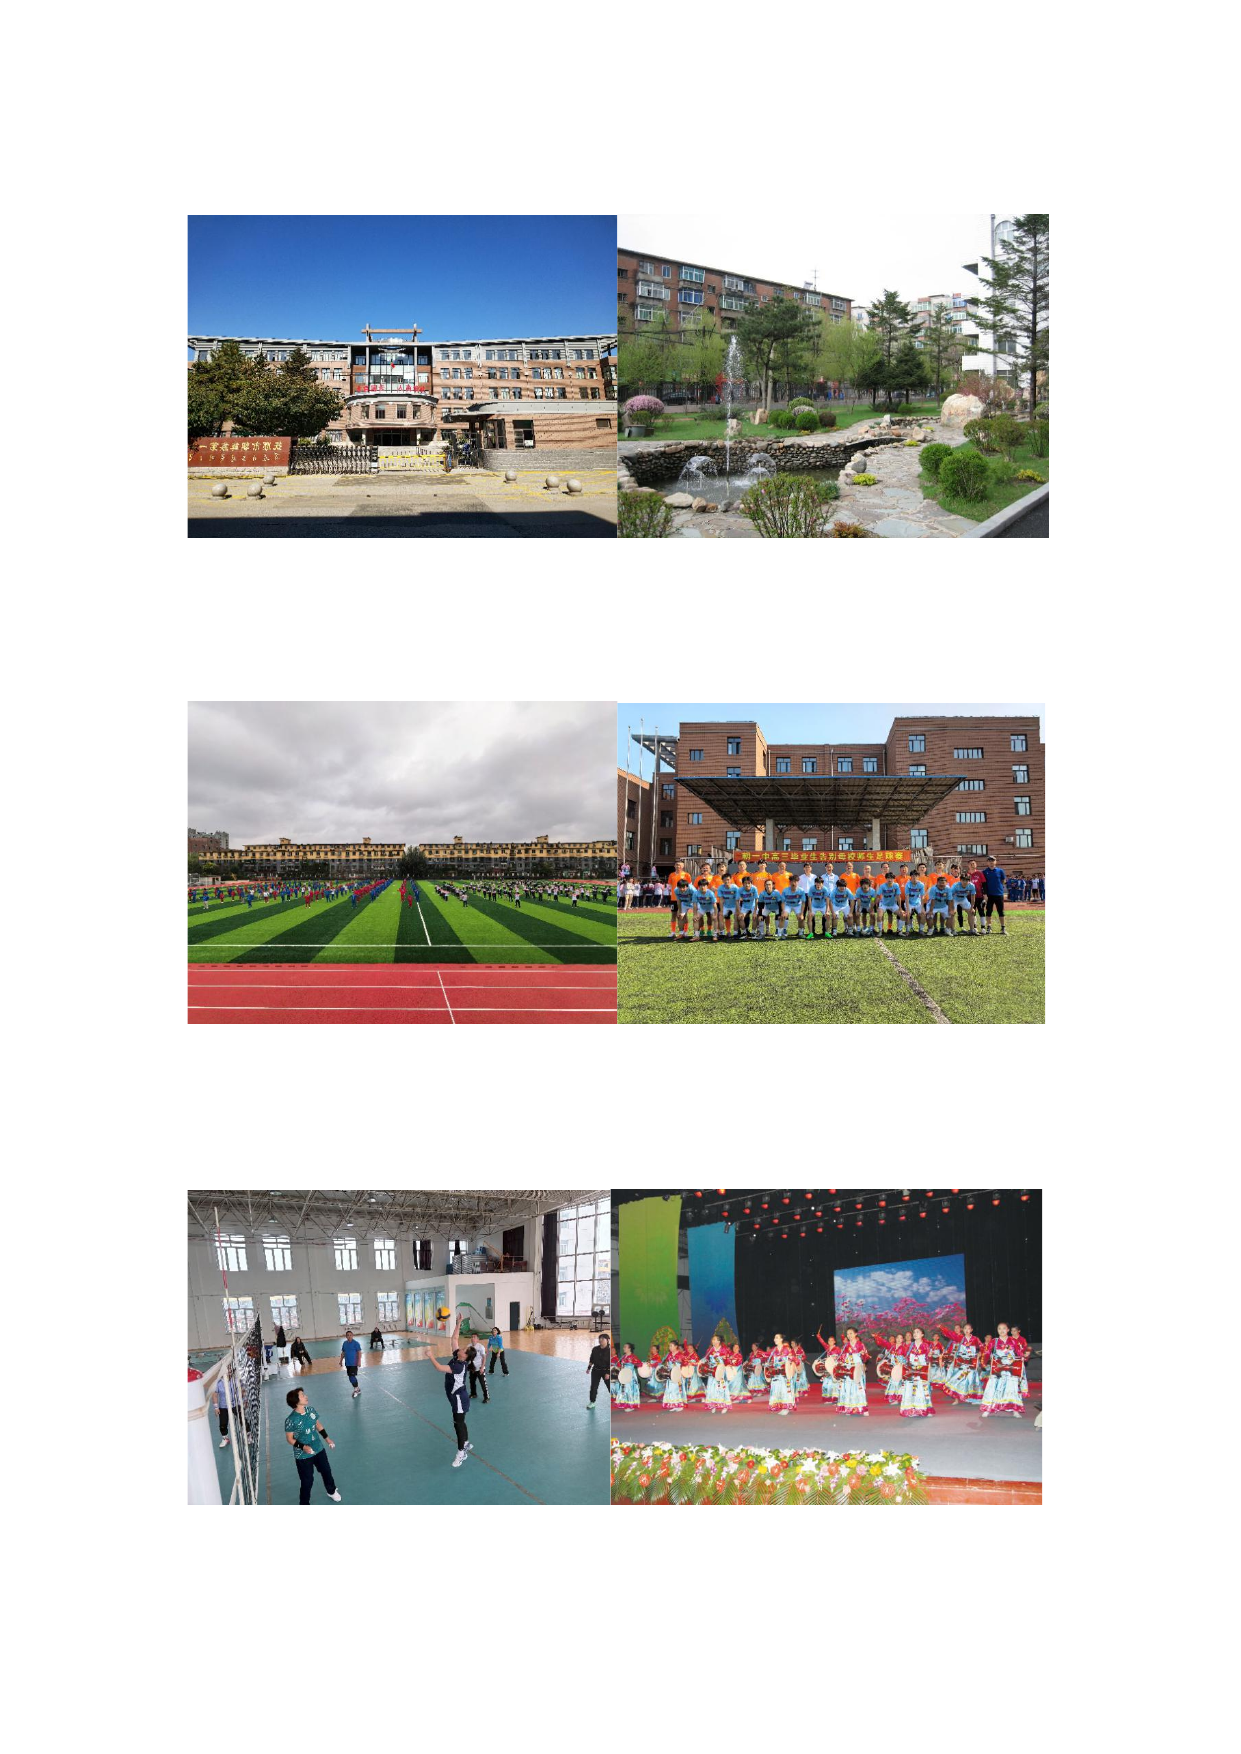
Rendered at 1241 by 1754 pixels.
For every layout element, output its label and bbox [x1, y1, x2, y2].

picture [187, 701, 1046, 1024]
picture [187, 1189, 1043, 1505]
picture [187, 214, 1049, 538]
